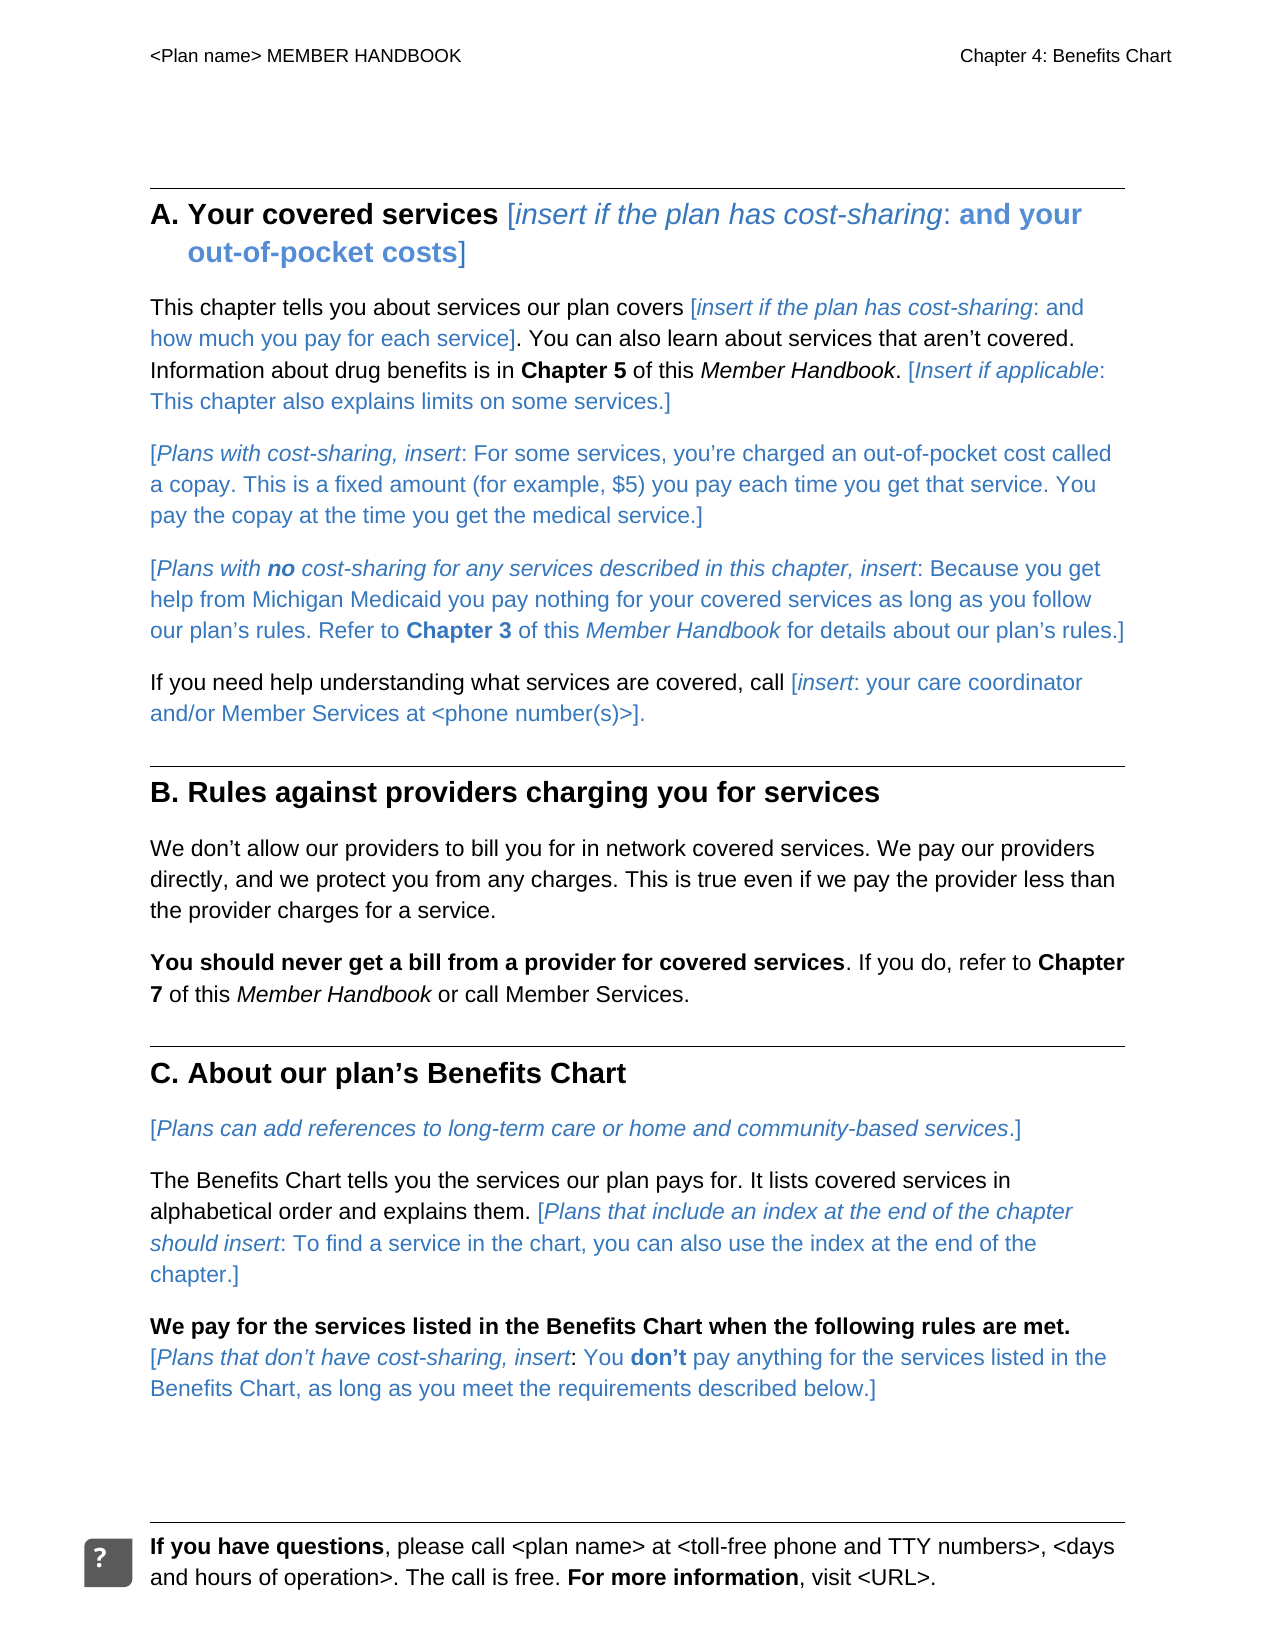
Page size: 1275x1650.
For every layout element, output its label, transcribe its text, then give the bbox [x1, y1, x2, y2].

subtitle About our plan’s Benefits Chart [150, 1047, 1125, 1091]
text [Plans with cost-sharing, insert: For some services, you’re charged an out-of-pocket cost called a copay. This is a fixed amount (for example, $5) you pay each time you get that service. You pay the copay at the time you get the medical service.] [150, 436, 1125, 530]
text [Plans can add references to long-term care or home and community-based services.] [150, 1111, 1125, 1143]
text This chapter tells you about services our plan covers [insert if the plan has cost-sharing: and how much you pay for each service]. You can also learn about services that aren’t covered. Information about drug benefits is in Chapter 5 of this Member Handbook. [Insert if applicable: This chapter also explains limits on some services.] [150, 291, 1125, 416]
list You should never get a bill from a provider for covered services. If you do, refer to Chapter 7 of this Member Handbook or call Member Services. [150, 946, 1125, 1008]
text [Plans with no cost-sharing for any services described in this chapter, insert: Because you get help from Michigan Medicaid you pay nothing for your covered services as long as you follow our plan’s rules. Refer to Chapter 3 of this Member Handbook for details about our plan’s rules.] [150, 551, 1125, 645]
subtitle Your covered services [insert if the plan has cost-sharing: and your out-of-pocket costs] [150, 189, 1125, 270]
text If you need help understanding what services are covered, call [insert: your care coordinator and/or Member Services at <phone number(s)>]. [150, 666, 1125, 728]
subtitle Rules against providers charging you for services [150, 767, 1125, 810]
text We don’t allow our providers to bill you for in network covered services. We pay our providers directly, and we protect you from any charges. This is true even if we pay the provider less than the provider charges for a service. [150, 831, 1125, 925]
text The Benefits Chart tells you the services our plan pays for. It lists covered services in alphabetical order and explains them. [Plans that include an index at the end of the chapter should insert: To find a service in the chart, you can also use the index at the end of the chapter.] [150, 1163, 1125, 1288]
text We pay for the services listed in the Benefits Chart when the following rules are met. [Plans that don’t have cost-sharing, insert: You don’t pay anything for the services listed in the Benefits Chart, as long as you meet the requirements described below.] [150, 1309, 1125, 1403]
